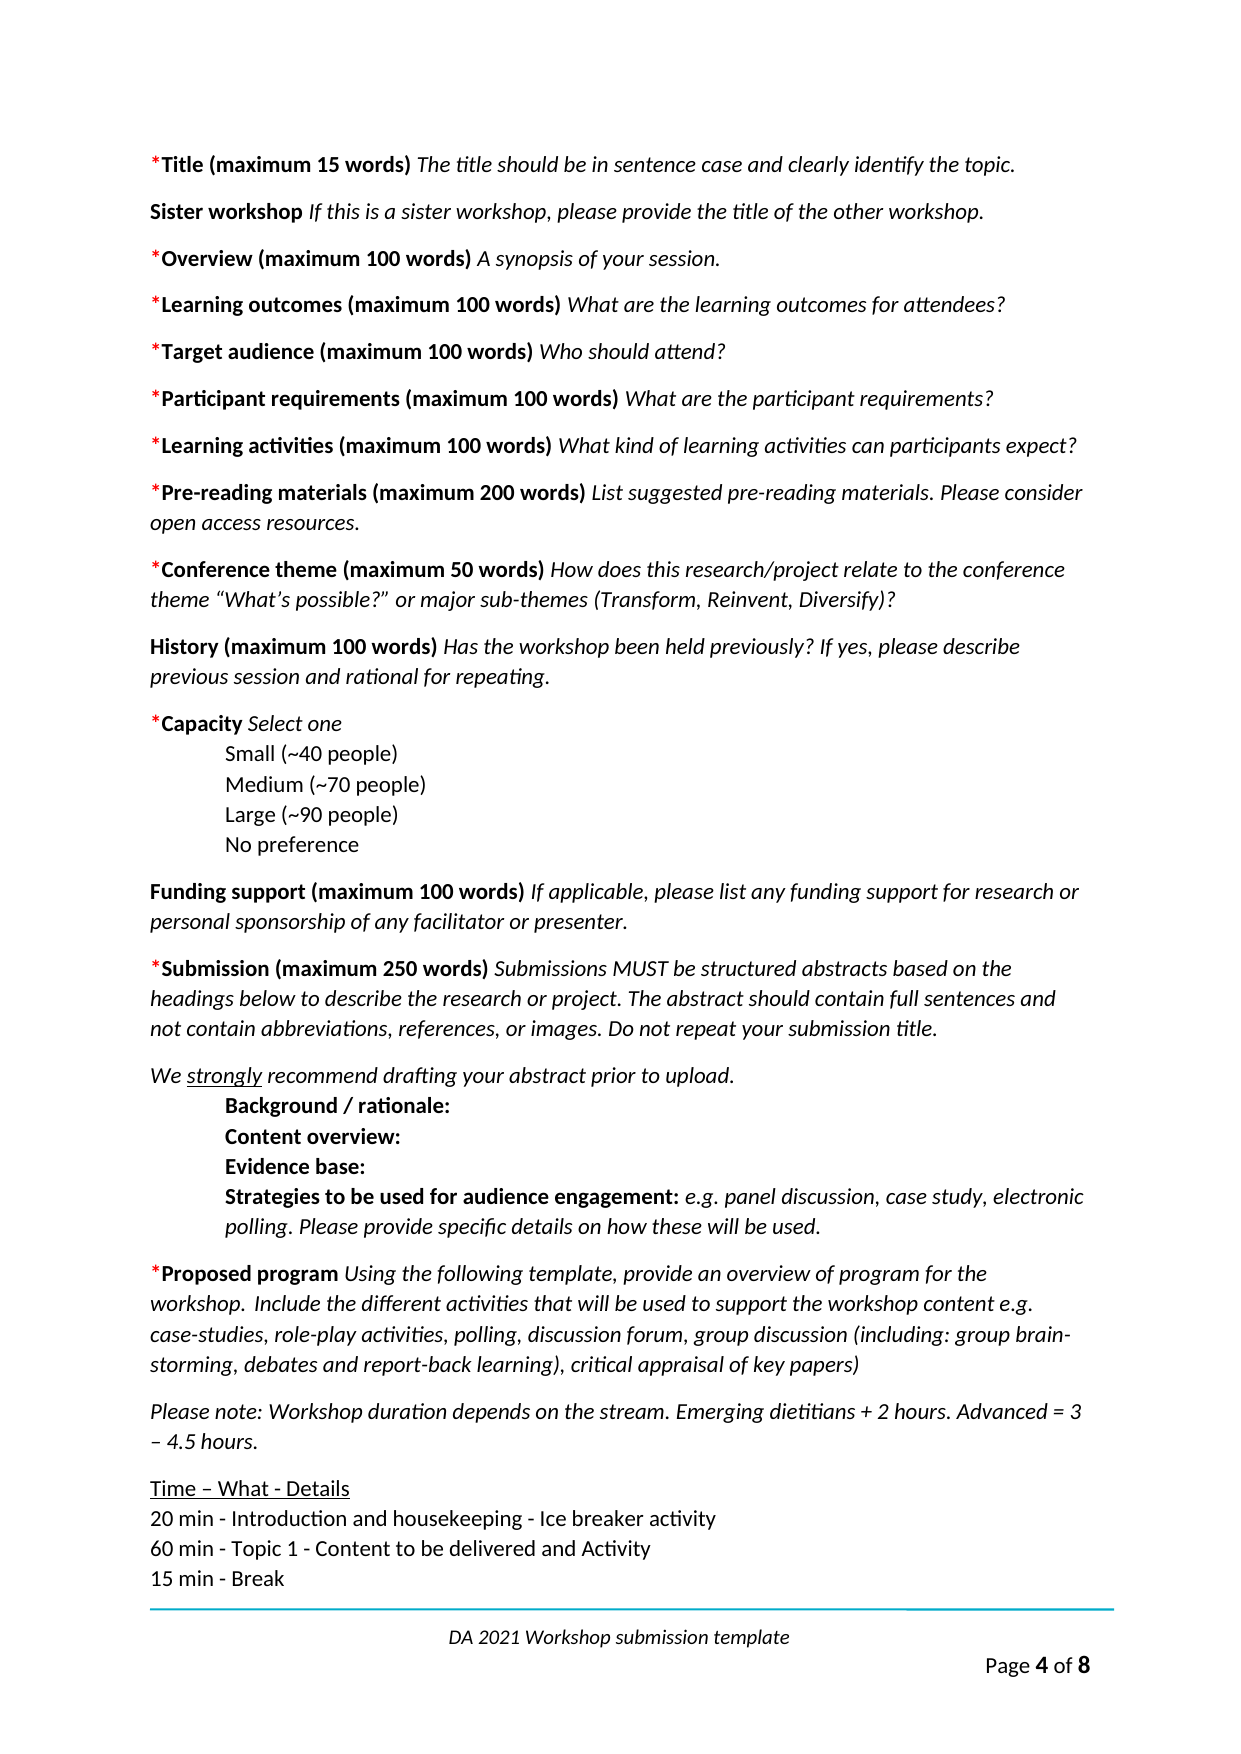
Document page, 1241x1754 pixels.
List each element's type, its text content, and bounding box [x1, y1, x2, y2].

text *Conference theme (maximum 50 words) How does this research/project relate to the conference theme “What’s possible?” or major sub-themes (Transform, Reinvent, Diversify)? [150, 555, 1090, 613]
text *Learning outcomes (maximum 100 words) What are the learning outcomes for attendees? [150, 291, 1090, 319]
text *Capacity Select one [150, 709, 1090, 737]
text Please note: Workshop duration depends on the stream. Emerging dietitians + 2 hours. Advanced = 3 – 4.5 hours. [150, 1397, 1090, 1455]
text Medium (~70 people) [150, 770, 1090, 798]
text We strongly recommend drafting your abstract prior to upload. [150, 1061, 1090, 1089]
text *Title (maximum 15 words) The title should be in sentence case and clearly identify the topic. [150, 150, 1090, 178]
text *Overview (maximum 100 words) A synopsis of your session. [150, 244, 1090, 272]
text *Proposed program Using the following template, provide an overview of program for the workshop. Include the different activities that will be used to support the workshop content e.g. case-studies, role-play activities, polling, discussion forum, group discussion (including: group brain-storming, debates and report-back learning), critical appraisal of key papers) [150, 1259, 1090, 1378]
text 20 min - Introduction and housekeeping - Ice breaker activity [150, 1504, 1090, 1532]
text Strategies to be used for audience engagement: e.g. panel discussion, case study, electronic polling. Please provide specific details on how these will be used. [225, 1182, 1090, 1241]
text Time – What - Details [150, 1474, 1090, 1502]
text Background / rationale: [150, 1092, 1090, 1120]
text *Target audience (maximum 100 words) Who should attend? [150, 337, 1090, 366]
text Sister workshop If this is a sister workshop, please provide the title of the other workshop. [150, 197, 1090, 225]
text 15 min - Break [150, 1564, 1090, 1593]
text *Submission (maximum 250 words) Submissions MUST be structured abstracts based on the headings below to describe the research or project. The abstract should contain full sentences and not contain abbreviations, references, or images. Do not repeat your submission title. [150, 954, 1090, 1043]
text Large (~90 people) [150, 800, 1090, 828]
text Small (~40 people) [150, 739, 1090, 768]
text Evidence base: [150, 1152, 1090, 1180]
text *Participant requirements (maximum 100 words) What are the participant requirements? [150, 384, 1090, 412]
text Content overview: [150, 1122, 1090, 1150]
text No preference [150, 830, 1090, 858]
text *Pre-reading materials (maximum 200 words) List suggested pre-reading materials. Please consider open access resources. [150, 478, 1090, 536]
text History (maximum 100 words) Has the workshop been held previously? If yes, please describe previous session and rational for repeating. [150, 632, 1090, 691]
text 60 min - Topic 1 - Content to be delivered and Activity [150, 1534, 1090, 1562]
text Funding support (maximum 100 words) If applicable, please list any funding support for research or personal sponsorship of any facilitator or presenter. [150, 877, 1090, 935]
text *Learning activities (maximum 100 words) What kind of learning activities can participants expect? [150, 431, 1090, 459]
